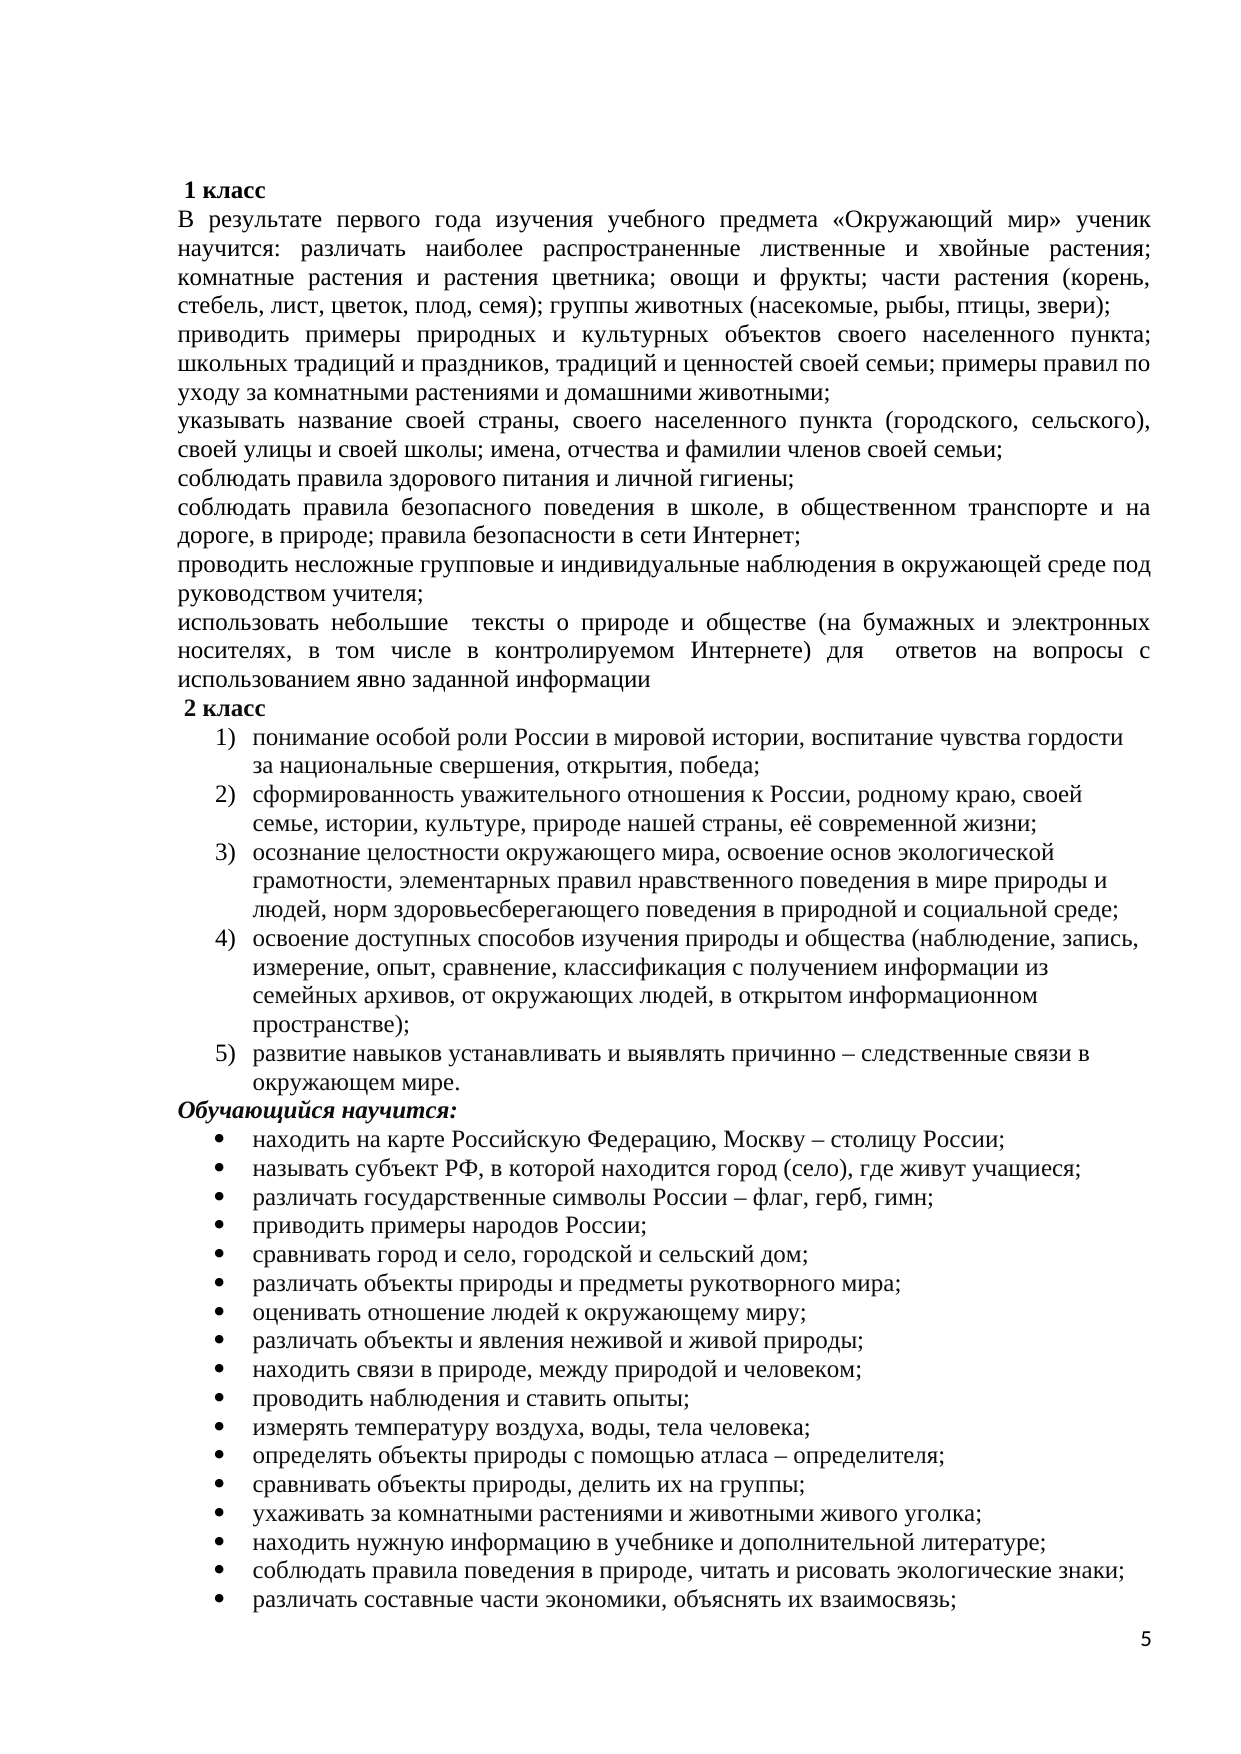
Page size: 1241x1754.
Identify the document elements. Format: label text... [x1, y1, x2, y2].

list приводить примеры народов России; [215, 1211, 1151, 1239]
list освоение доступных способов изучения природы и общества (наблюдение, запись, измерение, опыт, сравнение, классификация с получением информации из семейных архивов, от окружающих людей, в открытом информационном пространстве); [215, 923, 1151, 1038]
list различать объекты природы и предметы рукотворного мира; [215, 1268, 1151, 1297]
list ухаживать за комнатными растениями и животными живого уголка; [215, 1498, 1151, 1527]
list соблюдать правила поведения в природе, читать и рисовать экологические знаки; [215, 1556, 1151, 1584]
text 1 класс [177, 176, 1152, 204]
list измерять температуру воздуха, воды, тела человека; [215, 1412, 1151, 1441]
list различать объекты и явления неживой и живой природы; [215, 1326, 1151, 1354]
text использовать небольшие тексты о природе и обществе (на бумажных и электронных носителях, в том числе в контролируемом Интернете) для ответов на вопросы с использованием явно заданной информации [177, 607, 1152, 693]
text соблюдать правила безопасного поведения в школе, в общественном транспорте и на дороге, в природе; правила безопасности в сети Интернет; [177, 492, 1152, 549]
list различать составные части экономики, объяснять их взаимосвязь; [215, 1584, 1151, 1613]
text приводить примеры природных и культурных объектов своего населенного пункта; школьных традиций и праздников, традиций и ценностей своей семьи; примеры правил по уходу за комнатными растениями и домашними животными; [177, 319, 1152, 406]
list сравнивать город и село, городской и сельский дом; [215, 1239, 1151, 1268]
list различать государственные символы России – флаг, герб, гимн; [215, 1182, 1151, 1211]
list оценивать отношение людей к окружающему миру; [215, 1297, 1151, 1326]
list сформированность уважительного отношения к России, родному краю, своей семье, истории, культуре, природе нашей страны, её современной жизни; [215, 779, 1151, 837]
list развитие навыков устанавливать и выявлять причинно – следственные связи в окружающем мире. [215, 1038, 1151, 1096]
list находить нужную информацию в учебнике и дополнительной литературе; [215, 1527, 1151, 1556]
list осознание целостности окружающего мира, освоение основ экологической грамотности, элементарных правил нравственного поведения в мире природы и людей, норм здоровьесберегающего поведения в природной и социальной среде; [215, 837, 1151, 923]
text Обучающийся научится: [177, 1096, 1151, 1124]
list находить связи в природе, между природой и человеком; [215, 1354, 1151, 1383]
list называть субъект РФ, в которой находится город (село), где живут учащиеся; [215, 1153, 1151, 1182]
text проводить несложные групповые и индивидуальные наблюдения в окружающей среде под руководством учителя; [177, 549, 1152, 607]
list находить на карте Российскую Федерацию, Москву – столицу России; [215, 1124, 1151, 1153]
text 2 класс [177, 693, 1151, 722]
list проводить наблюдения и ставить опыты; [215, 1383, 1151, 1412]
text указывать название своей страны, своего населенного пункта (городского, сельского), своей улицы и своей школы; имена, отчества и фамилии членов своей семьи; [177, 406, 1152, 463]
list определять объекты природы с помощью атласа – определителя; [215, 1441, 1151, 1469]
text В результате первого года изучения учебного предмета «Окружающий мир» ученик научится: различать наиболее распространенные лиственные и хвойные растения; комнатные растения и растения цветника; овощи и фрукты; части растения (корень, стебель, лист, цветок, плод, семя); группы животных (насекомые, рыбы, птицы, звери); [177, 204, 1152, 319]
text соблюдать правила здорового питания и личной гигиены; [177, 463, 1152, 492]
list понимание особой роли России в мировой истории, воспитание чувства гордости за национальные свершения, открытия, победа; [215, 722, 1151, 779]
list сравнивать объекты природы, делить их на группы; [215, 1469, 1151, 1498]
